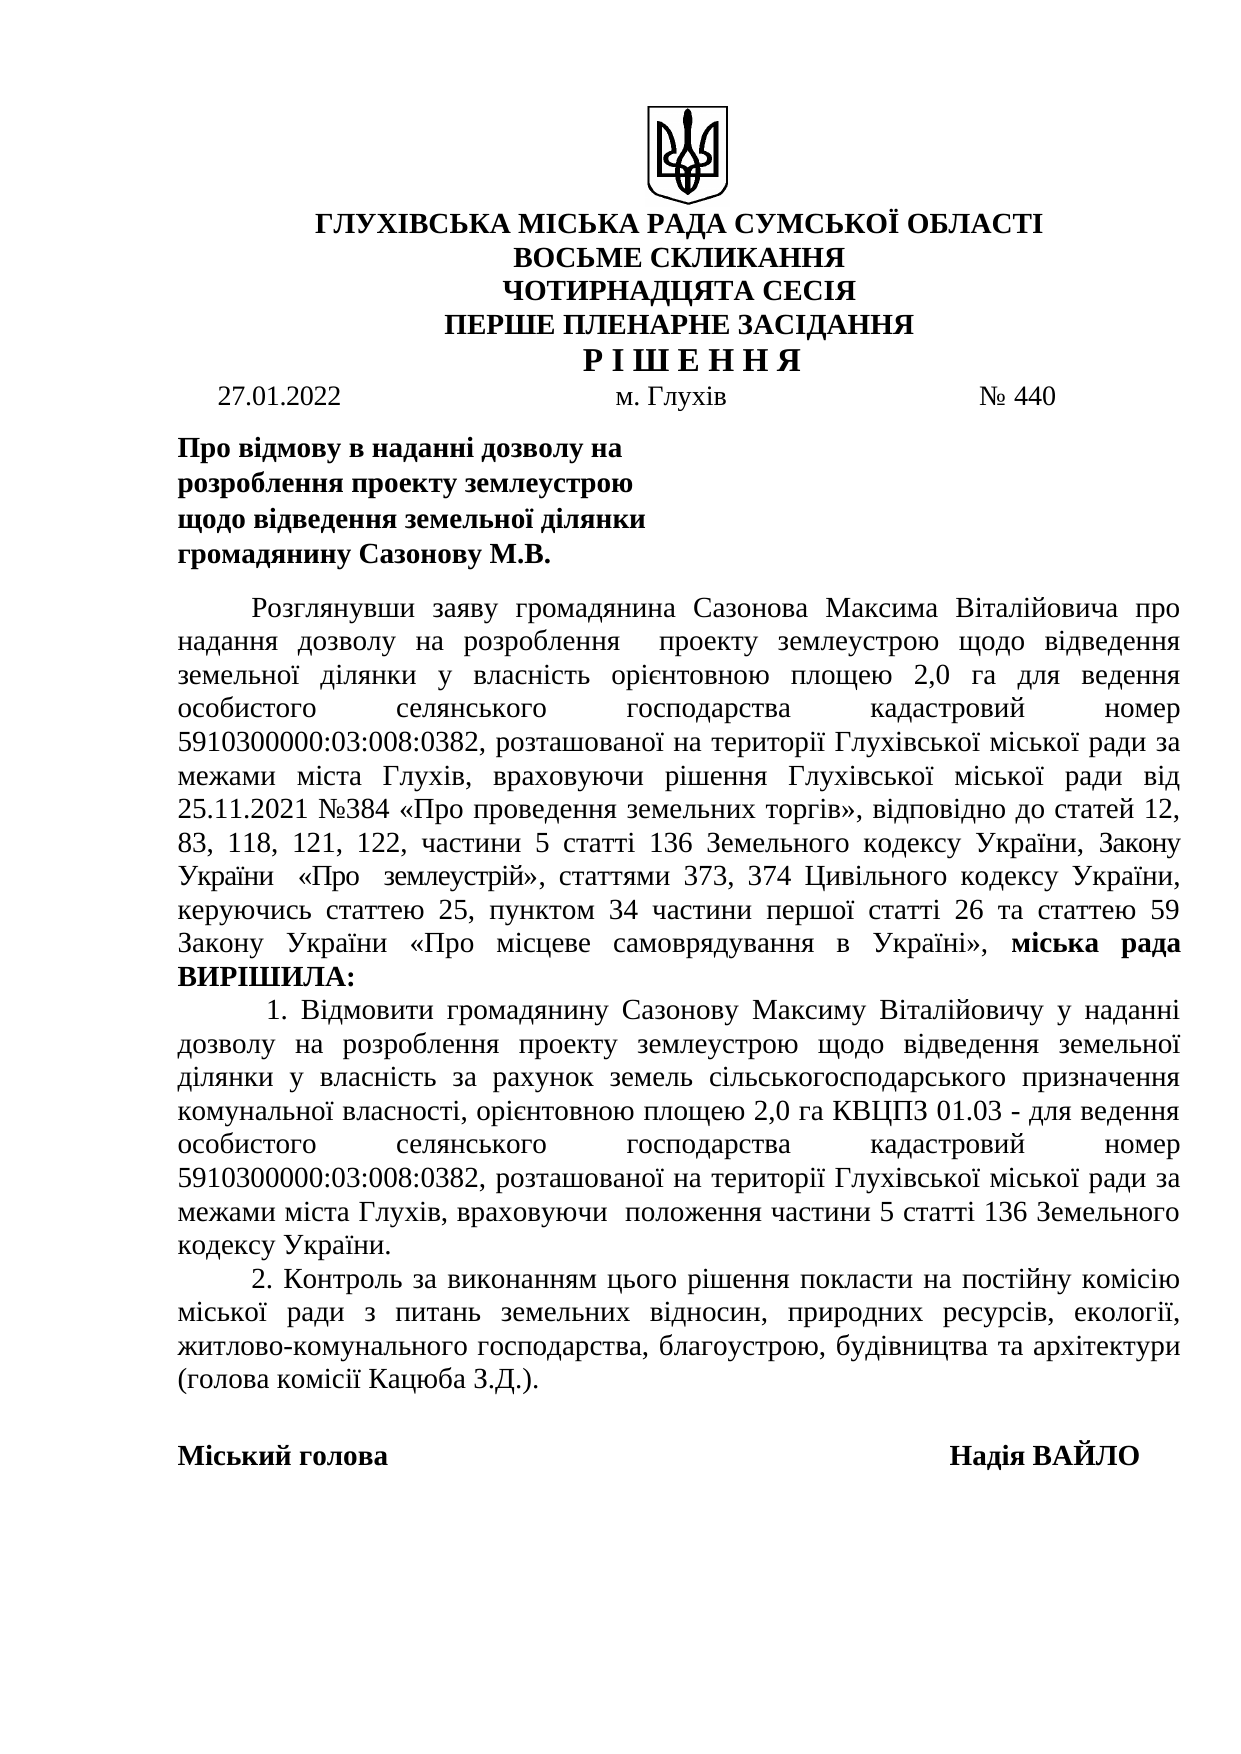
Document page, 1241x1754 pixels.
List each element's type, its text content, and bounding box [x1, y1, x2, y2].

picture [645, 104, 731, 207]
text ГЛУХІВСЬКА МІСЬКА РАДА СУМСЬКОЇ ОБЛАСТІ [177, 118, 1181, 240]
text 1. Відмовити громадянину Сазонову Максиму Віталійовичу у наданні дозволу на розроблення проекту землеустрою щодо відведення земельної ділянки у власність за рахунок земель сільськогосподарського призначення комунальної власності, орієнтовною площею 2,0 га КВЦПЗ 01.03 - для ведення особистого селянського господарства кадастровий номер 5910300000:03:008:0382, розташованої на території Глухівської міської ради за межами міста Глухів, враховуючи положення частини 5 статті 136 Земельного кодексу України. [177, 992, 1181, 1261]
table_header Про відмову в наданні дозволу на розроблення проекту землеустрою щодо відведення земельної ділянки громадянину Сазонову М.В. [166, 430, 683, 571]
text 2. Контроль за виконанням цього рішення покласти на постійну комісію міської ради з питань земельних відносин, природних ресурсів, екології, житлово-комунального господарства, благоустрою, будівництва та архітектури (голова комісії Кацюба З.Д.). [177, 1261, 1181, 1395]
text Р І Ш Е Н Н Я [177, 340, 1181, 379]
text ПЕРШЕ ПЛЕНАРНЕ ЗАСІДАННЯ [177, 307, 1181, 340]
text 27.01.2022 м. Глухів № 440 [177, 379, 1181, 411]
text Розглянувши заяву громадянина Сазонова Максима Віталійовича про надання дозволу на розроблення проекту землеустрою щодо відведення земельної ділянки у власність орієнтовною площею 2,0 га для ведення особистого селянського господарства кадастровий номер 5910300000:03:008:0382, розташованої на території Глухівської міської ради за межами міста Глухів, враховуючи рішення Глухівської міської ради від 25.11.2021 №384 «Про проведення земельних торгів», відповідно до статей 12, 83, 118, 121, 122, частини 5 статті 136 Земельного кодексу України, Закону України «Про землеустрій», статтями 373, 374 Цивільного кодексу України, керуючись статтею 25, пунктом 34 частини першої статті 26 та статтею 59 Закону України «Про місцеве самоврядування в Україні», міська рада ВИРІШИЛА: [177, 590, 1181, 992]
text ВОСЬМЕ СКЛИКАННЯ [177, 240, 1181, 273]
text ЧОТИРНАДЦЯТА СЕСІЯ [177, 273, 1181, 307]
text Міський голова Надія ВАЙЛО [177, 1438, 1181, 1472]
